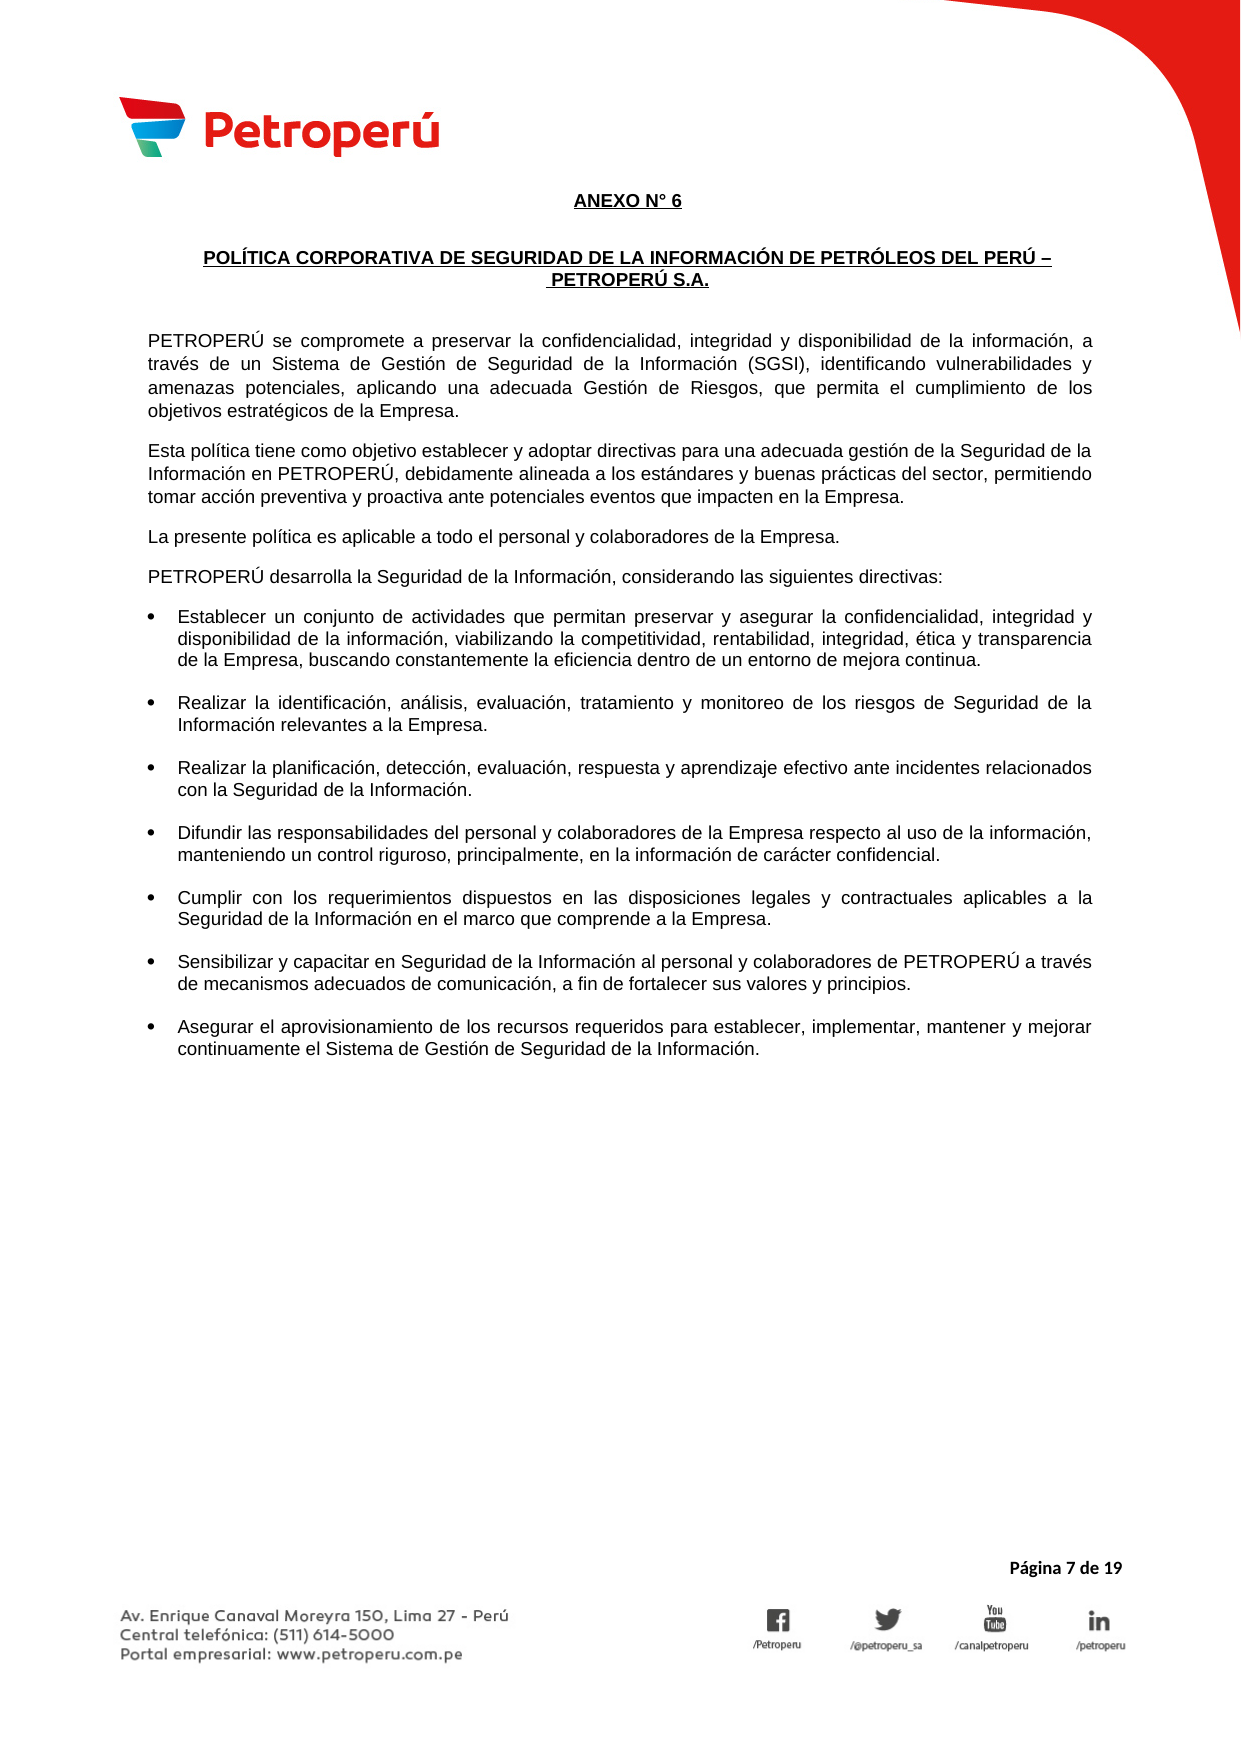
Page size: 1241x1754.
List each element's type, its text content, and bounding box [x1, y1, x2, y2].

list Establecer un conjunto de actividades que permitan preservar y asegurar la confidencialidad, integridad y disponibilidad de la información, viabilizando la competitividad, rentabilidad, integridad, ética y transparencia de la Empresa, buscando constantemente la eficiencia dentro de un entorno de mejora continua. [148, 606, 1093, 671]
text Esta política tiene como objetivo establecer y adoptar directivas para una adecuada gestión de la Seguridad de la Información en PETROPERÚ, debidamente alineada a los estándares y buenas prácticas del sector, permitiendo tomar acción preventiva y proactiva ante potenciales eventos que impacten en la Empresa. [148, 439, 1093, 508]
text PETROPERÚ se compromete a preservar la confidencialidad, integridad y disponibilidad de la información, a través de un Sistema de Gestión de Seguridad de la Información (SGSI), identificando vulnerabilidades y amenazas potenciales, aplicando una adecuada Gestión de Riesgos, que permita el cumplimiento de los objetivos estratégicos de la Empresa. [148, 330, 1093, 421]
text La presente política es aplicable a todo el personal y colaboradores de la Empresa. [148, 526, 1093, 547]
picture [1, 0, 1241, 350]
picture [1, 1596, 1241, 1751]
list Asegurar el aprovisionamiento de los recursos requeridos para establecer, implementar, mantener y mejorar continuamente el Sistema de Gestión de Seguridad de la Información. [148, 1016, 1093, 1059]
list Difundir las responsabilidades del personal y colaboradores de la Empresa respecto al uso de la información, manteniendo un control riguroso, principalmente, en la información de carácter confidencial. [148, 822, 1093, 865]
list Cumplir con los requerimientos dispuestos en las disposiciones legales y contractuales aplicables a la Seguridad de la Información en el marco que comprende a la Empresa. [148, 886, 1093, 930]
text ANEXO N° 6 [133, 190, 1122, 211]
list Realizar la planificación, detección, evaluación, respuesta y aprendizaje efectivo ante incidentes relacionados con la Seguridad de la Información. [148, 757, 1093, 800]
text POLÍTICA CORPORATIVA DE SEGURIDAD DE LA INFORMACIÓN DE PETRÓLEOS DEL PERÚ – [133, 247, 1122, 268]
list Sensibilizar y capacitar en Seguridad de la Información al personal y colaboradores de PETROPERÚ a través de mecanismos adecuados de comunicación, a fin de fortalecer sus valores y principios. [148, 951, 1093, 994]
text PETROPERÚ desarrolla la Seguridad de la Información, considerando las siguientes directivas: [148, 566, 1093, 587]
text PETROPERÚ S.A. [133, 268, 1122, 290]
list Realizar la identificación, análisis, evaluación, tratamiento y monitoreo de los riesgos de Seguridad de la Información relevantes a la Empresa. [148, 692, 1093, 735]
